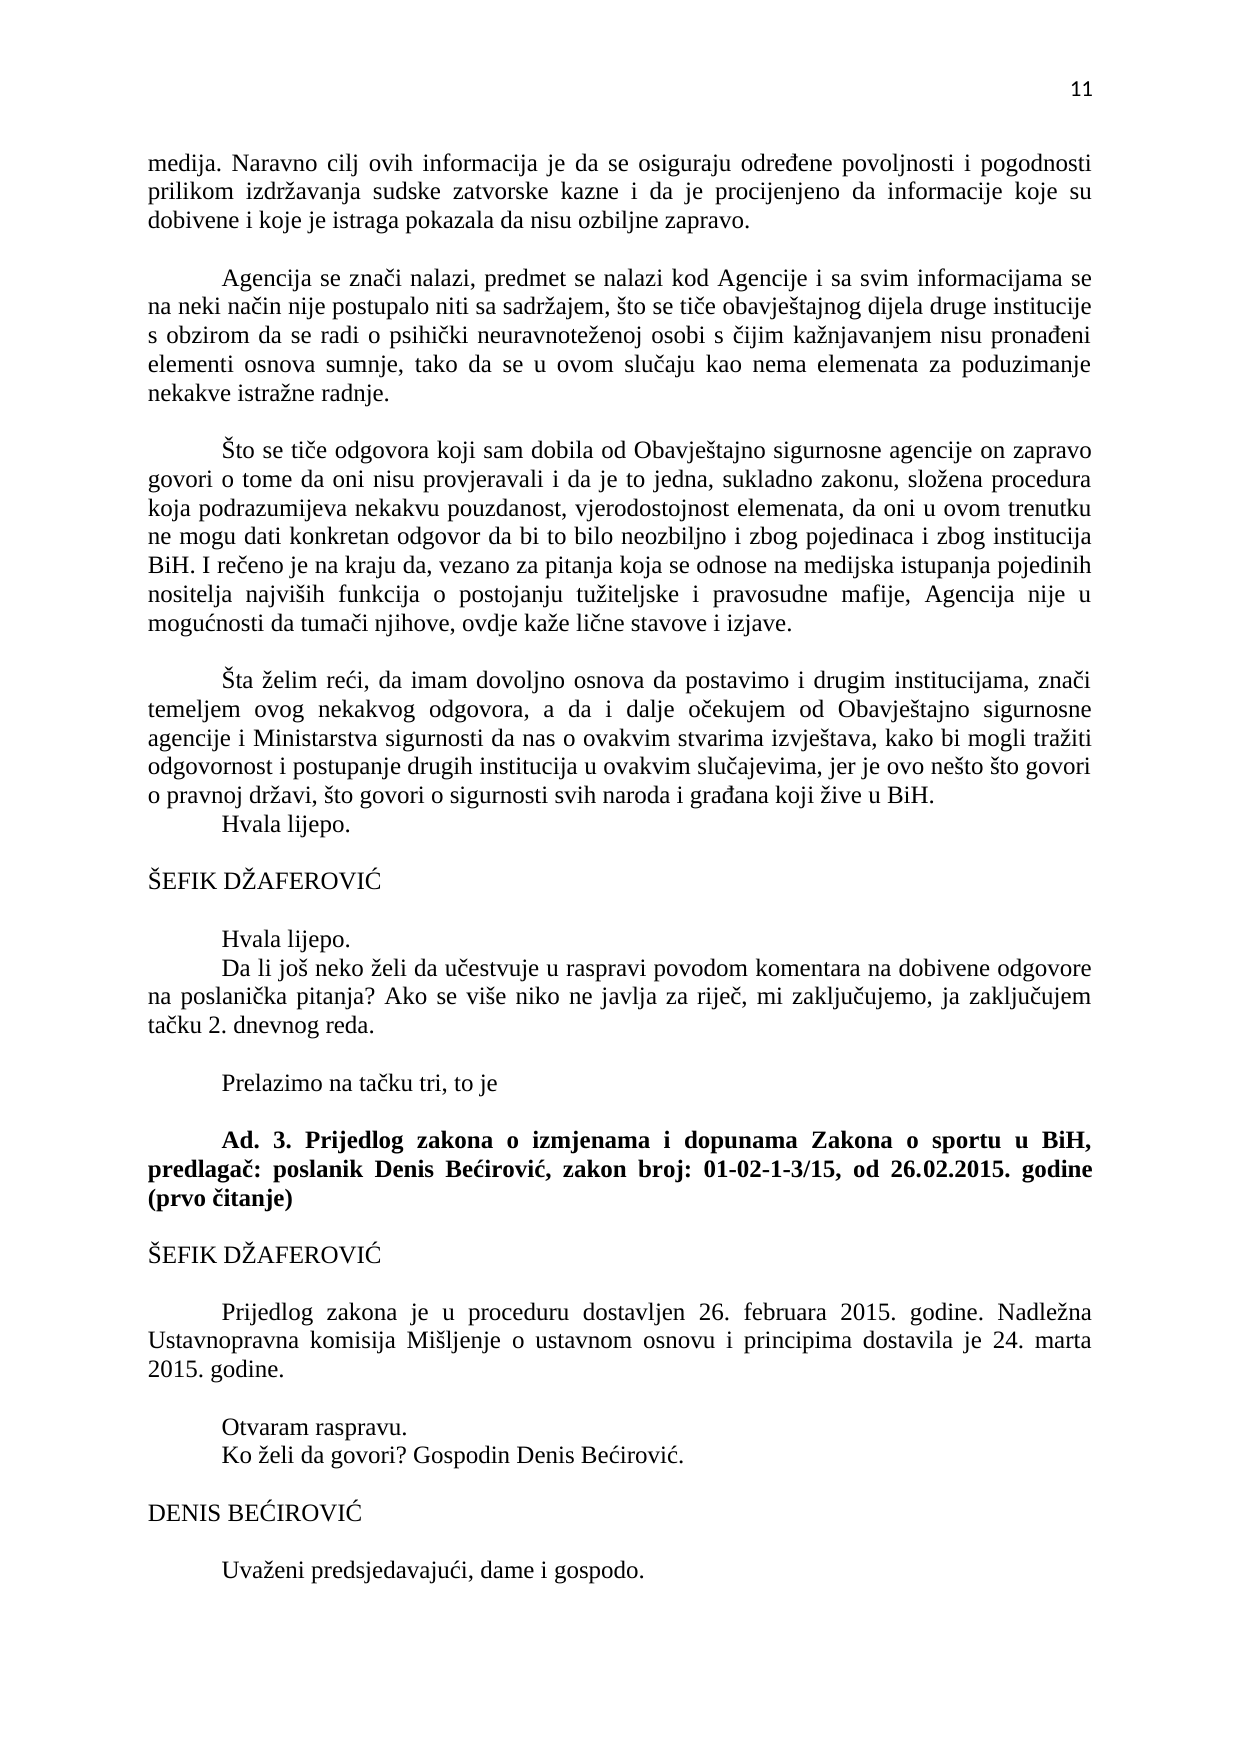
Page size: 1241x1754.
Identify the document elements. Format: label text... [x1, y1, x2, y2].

text Hvala lijepo. [148, 809, 1093, 838]
text Uvaženi predsjedavajući, dame i gospodo. [148, 1556, 1093, 1584]
text Otvaram raspravu. [148, 1412, 1093, 1441]
text Da li još neko želi da učestvuje u raspravi povodom komentara na dobivene odgovore na poslanička pitanja? Ako se više niko ne javlja za riječ, mi zaključujemo, ja zaključujem tačku 2. dnevnog reda. [148, 953, 1093, 1039]
text DENIS BEĆIROVIĆ [148, 1498, 1093, 1527]
text Ad. 3. Prijedlog zakona o izmjenama i dopunama Zakona o sportu u BiH, predlagač: poslanik Denis Bećirović, zakon broj: 01-02-1-3/15, od 26.02.2015. godine (prvo čitanje) [148, 1125, 1093, 1211]
text Prijedlog zakona je u proceduru dostavljen 26. februara 2015. godine. Nadležna Ustavnopravna komisija Mišljenje o ustavnom osnovu i principima dostavila je 24. marta 2015. godine. [148, 1297, 1093, 1383]
text Što se tiče odgovora koji sam dobila od Obavještajno sigurnosne agencije on zapravo govori o tome da oni nisu provjeravali i da je to jedna, sukladno zakonu, složena procedura koja podrazumijeva nekakvu pouzdanost, vjerodostojnost elemenata, da oni u ovom trenutku ne mogu dati konkretan odgovor da bi to bilo neozbiljno i zbog pojedinaca i zbog institucija BiH. I rečeno je na kraju da, vezano za pitanja koja se odnose na medijska istupanja pojedinih nositelja najviših funkcija o postojanju tužiteljske i pravosudne mafije, Agencija nije u mogućnosti da tumači njihove, ovdje kaže lične stavove i izjave. [148, 435, 1093, 636]
text Šta želim reći, da imam dovoljno osnova da postavimo i drugim institucijama, znači temeljem ovog nekakvog odgovora, a da i dalje očekujem od Obavještajno sigurnosne agencije i Ministarstva sigurnosti da nas o ovakvim stvarima izvještava, kako bi mogli tražiti odgovornost i postupanje drugih institucija u ovakvim slučajevima, jer je ovo nešto što govori o pravnoj državi, što govori o sigurnosti svih naroda i građana koji žive u BiH. [148, 665, 1093, 809]
text Agencija se znači nalazi, predmet se nalazi kod Agencije i sa svim informacijama se na neki način nije postupalo niti sa sadržajem, što se tiče obavještajnog dijela druge institucije s obzirom da se radi o psihički neuravnoteženoj osobi s čijim kažnjavanjem nisu pronađeni elementi osnova sumnje, tako da se u ovom slučaju kao nema elemenata za poduzimanje nekakve istražne radnje. [148, 263, 1093, 406]
text Ko želi da govori? Gospodin Denis Bećirović. [148, 1441, 1093, 1469]
text ŠEFIK DŽAFEROVIĆ [148, 1240, 1093, 1269]
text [148, 148, 1093, 234]
text Hvala lijepo. [148, 924, 1093, 953]
text ŠEFIK DŽAFEROVIĆ [148, 866, 1093, 895]
text Prelazimo na tačku tri, to je [148, 1068, 1093, 1096]
